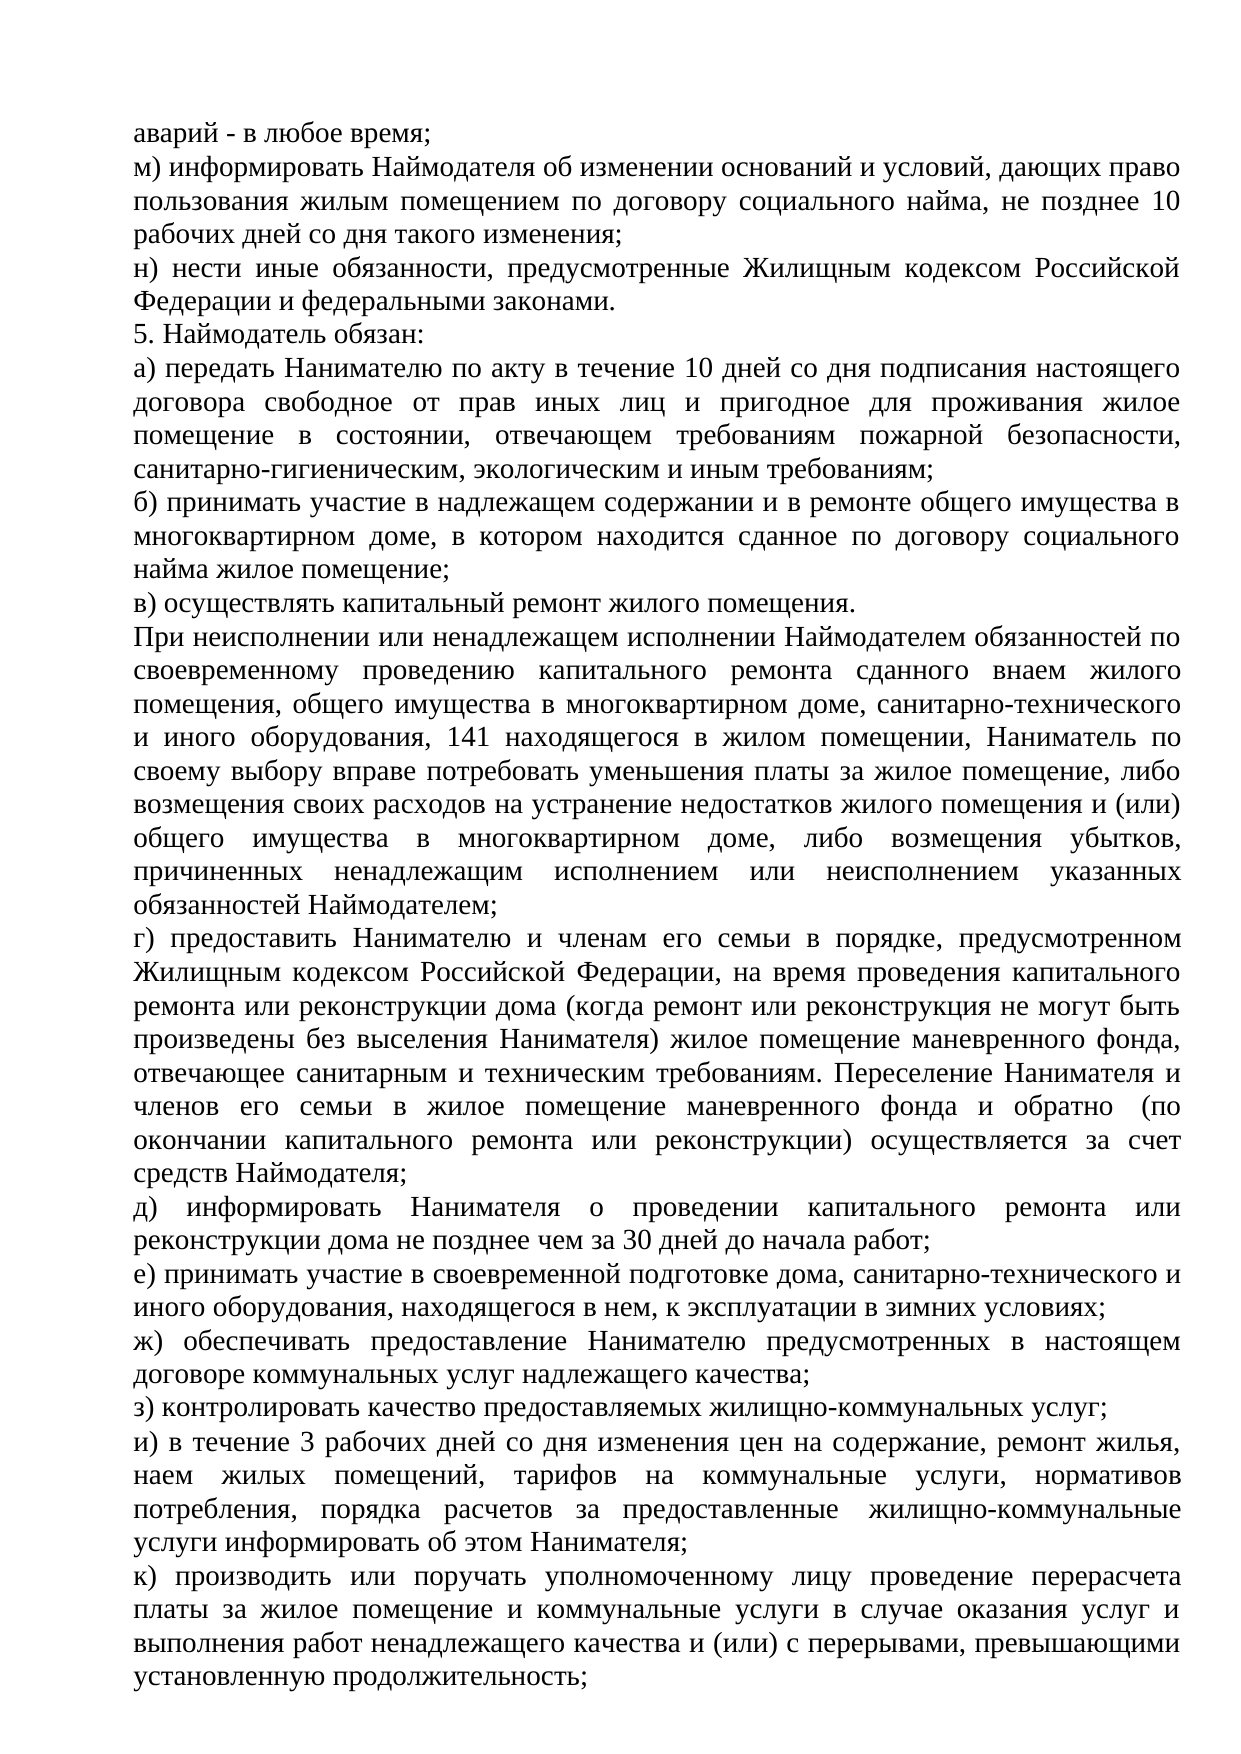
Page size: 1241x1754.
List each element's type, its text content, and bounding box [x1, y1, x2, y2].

text з) контролировать качество предоставляемых жилищно-коммунальных услуг; [133, 1390, 1223, 1424]
list Наймодатель обязан: [133, 317, 1223, 350]
text н) нести иные обязанности, предусмотренные Жилищным кодексом Российской Федерации и федеральными законами. [133, 250, 1181, 317]
text д) информировать Нанимателя о проведении капитального ремонта или реконструкции дома не позднее чем за 30 дней до начала работ; [133, 1189, 1181, 1256]
text ж) обеспечивать предоставление Нанимателю предусмотренных в настоящем договоре коммунальных услуг надлежащего качества; [133, 1323, 1181, 1390]
text б) принимать участие в надлежащем содержании и в ремонте общего имущества в многоквартирном доме, в котором находится сданное по договору социального найма жилое помещение; [133, 484, 1181, 585]
text и) в течение 3 рабочих дней со дня изменения цен на содержание, ремонт жилья, наем жилых помещений, тарифов на коммунальные услуги, нормативов потребления, порядка расчетов за предоставленные жилищно-коммунальные услуги информировать об этом Нанимателя; [133, 1424, 1182, 1558]
text в) осуществлять капитальный ремонт жилого помещения. [133, 585, 1223, 619]
text аварий - в любое время; [133, 115, 1223, 149]
text г) предоставить Нанимателю и членам его семьи в порядке, предусмотренном Жилищным кодексом Российской Федерации, на время проведения капитального ремонта или реконструкции дома (когда ремонт или реконструкция не могут быть произведены без выселения Нанимателя) жилое помещение маневренного фонда, отвечающее санитарным и техническим требованиям. Переселение Нанимателя и членов его семьи в жилое помещение маневренного фонда и обратно (по окончании капитального ремонта или реконструкции) осуществляется за счет средств Наймодателя; [133, 921, 1182, 1189]
text е) принимать участие в своевременной подготовке дома, санитарно-технического и иного оборудования, находящегося в нем, к эксплуатации в зимних условиях; [133, 1256, 1182, 1323]
text м) информировать Наймодателя об изменении оснований и условий, дающих право пользования жилым помещением по договору социального найма, не позднее 10 рабочих дней со дня такого изменения; [133, 149, 1182, 250]
text к) производить или поручать уполномоченному лицу проведение перерасчета платы за жилое помещение и коммунальные услуги в случае оказания услуг и выполнения работ ненадлежащего качества и (или) с перерывами, превышающими установленную продолжительность; [133, 1558, 1181, 1692]
text а) передать Нанимателю по акту в течение 10 дней со дня подписания настоящего договора свободное от прав иных лиц и пригодное для проживания жилое помещение в состоянии, отвечающем требованиям пожарной безопасности, санитарно-гигиеническим, экологическим и иным требованиям; [133, 350, 1181, 484]
text При неисполнении или ненадлежащем исполнении Наймодателем обязанностей по своевременному проведению капитального ремонта сданного внаем жилого помещения, общего имущества в многоквартирном доме, санитарно-технического и иного оборудования, 141 находящегося в жилом помещении, Наниматель по своему выбору вправе потребовать уменьшения платы за жилое помещение, либо возмещения своих расходов на устранение недостатков жилого помещения и (или) общего имущества в многоквартирном доме, либо возмещения убытков, причиненных ненадлежащим исполнением или неисполнением указанных обязанностей Наймодателем; [133, 619, 1182, 921]
